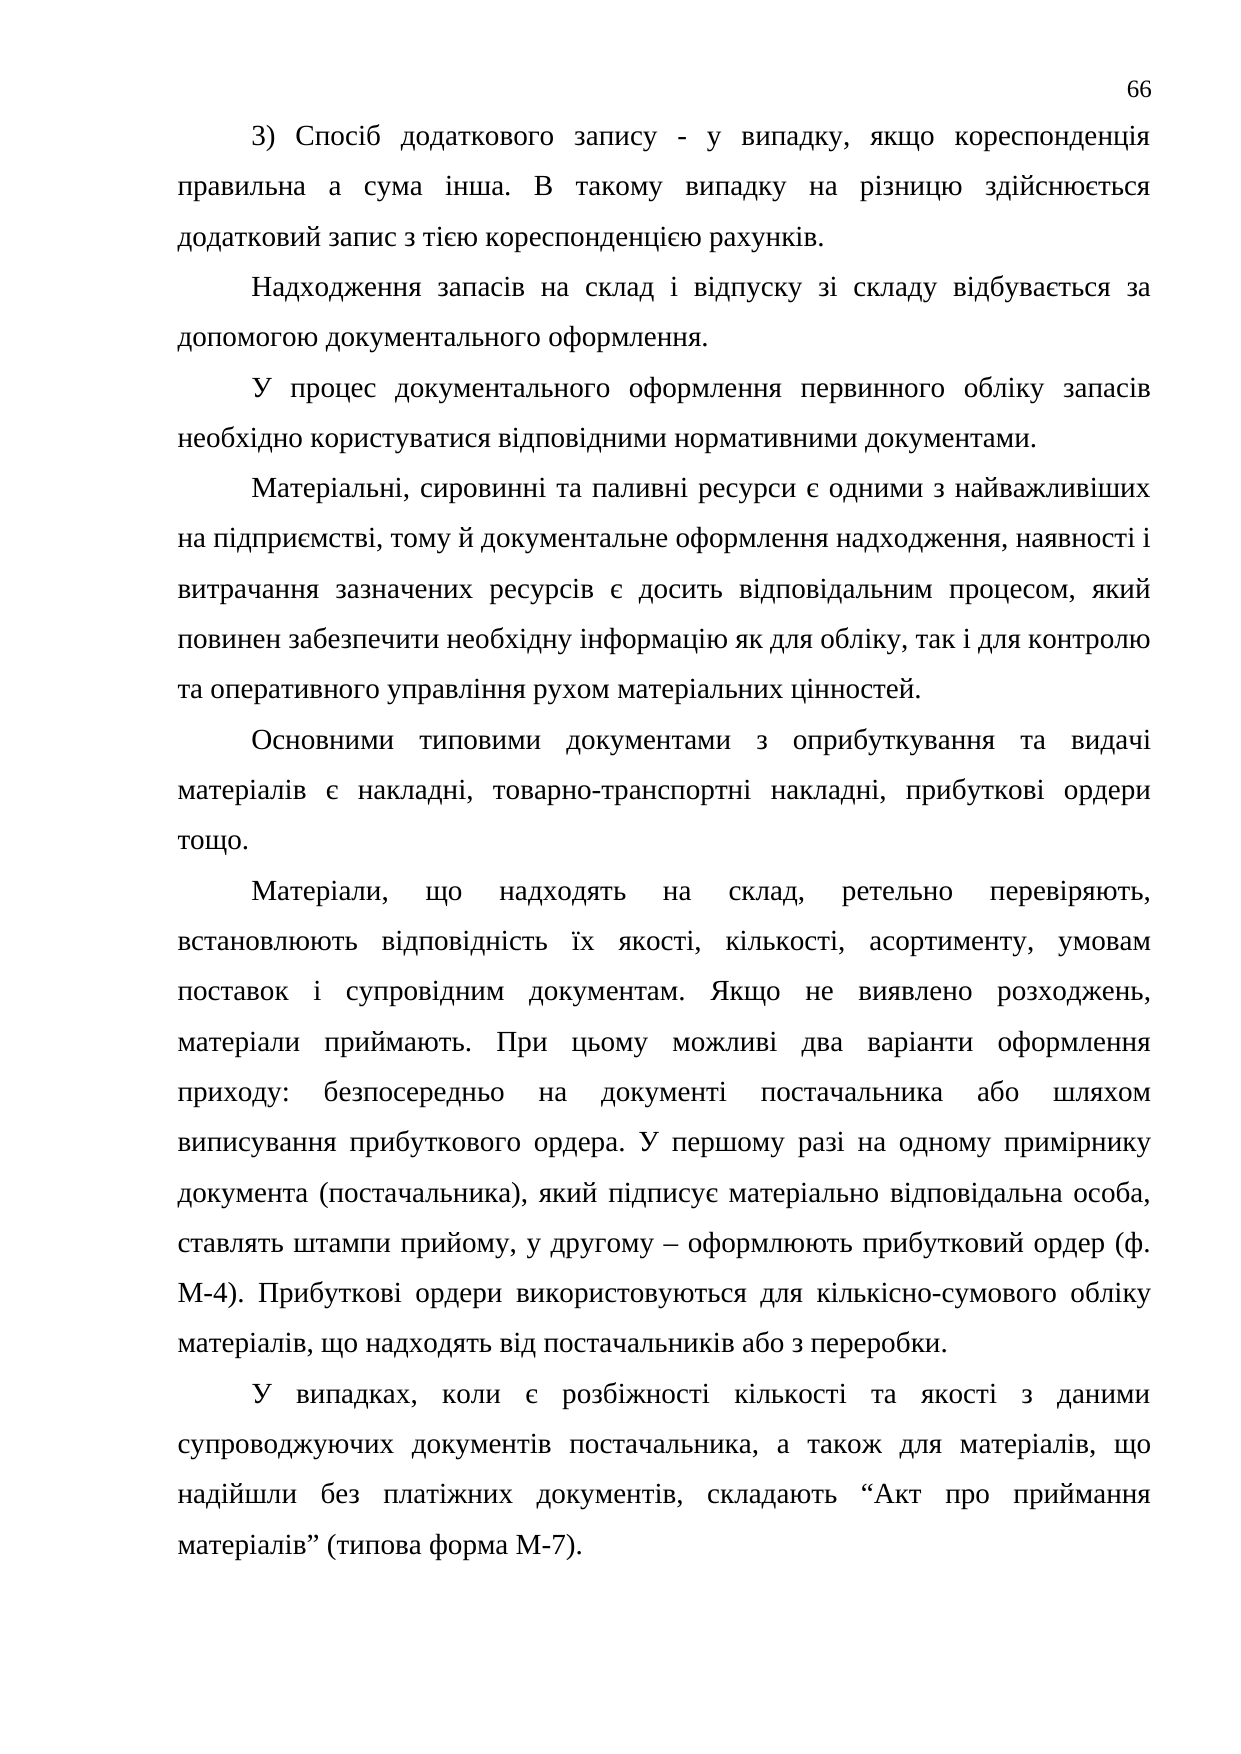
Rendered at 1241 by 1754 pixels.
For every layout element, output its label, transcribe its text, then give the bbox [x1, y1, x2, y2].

text 3) Спосіб додаткового запису - у випадку, якщо кореспонденція правильна а сума інша. В такому випадку на різницю здійснюється додатковий запис з тією кореспонденцією рахунків. [177, 118, 1152, 252]
text Надходження запасів на склад і відпуску зі складу відбувається за допомогою документального оформлення. [177, 269, 1152, 353]
text У процес документального оформлення первинного обліку запасів необхідно користуватися вiдповiдними нормативними документами. [177, 370, 1152, 453]
text У випадках, коли є розбiжностi кількості та якостi з даними супроводжуючих документiв постачальника, а також для матерiалiв, що надiйшли без платiжних документiв, складають “Акт про приймання матерiалiв” (типова форма М-7). [177, 1376, 1152, 1560]
text Матерiали, що надходять на склад, ретельно перевiряють, встановлюють вiдповiднiсть їх якості, кількості, асортименту, умовам поставок i супровiдним документам. Якщо не виявлено розходжень, матерiали приймають. При цьому можливi два варiанти оформлення приходу: безпосередньо на документi постачальника або шляхом виписування прибуткового ордера. У першому разi на одному примiрнику документа (постачальника), який пiдписує матерiально вiдповiдальна особа, ставлять штампи прийому, у другому – оформлюють прибутковий ордер (ф. М-4). Прибутковi ордери використовуються для кiлькiсно-сумового облiку матерiалiв, що надходять вiд постачальникiв або з переробки. [177, 873, 1152, 1359]
text Основними типовими документами з оприбуткування та видачi матерiалiв є накладнi, товарно-транспортнi накладнi, прибутковi ордери тощо. [177, 722, 1152, 856]
text Матерiальнi, сировинні та паливні ресурси є одними з найважливіших на пiдприємствi, тому й документальне оформлення надходження, наявності i витрачання зазначених ресурсів є досить відповідальним процесом, який повинен забезпечити необхідну iнформацiю як для обліку, так i для контролю та оперативного управління рухом матеріальних цінностей. [177, 470, 1152, 705]
